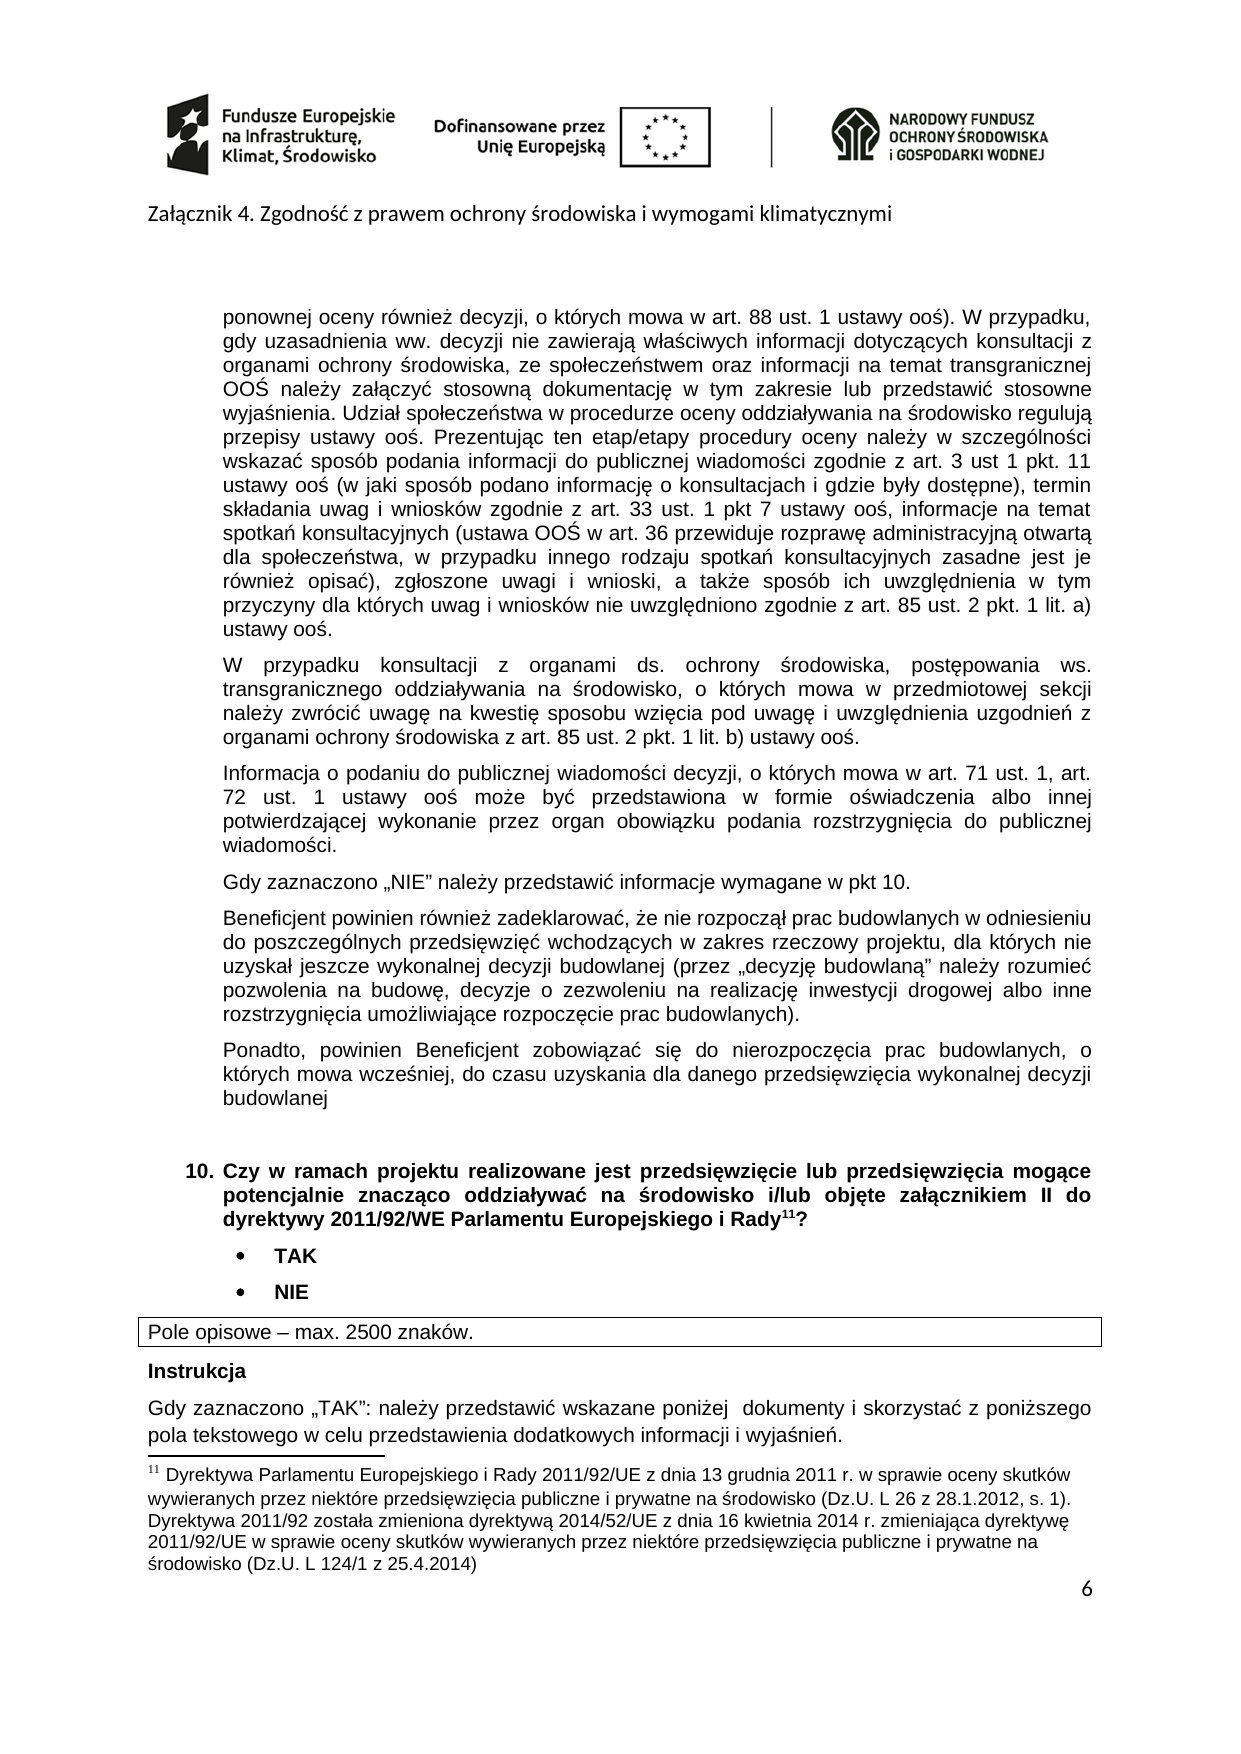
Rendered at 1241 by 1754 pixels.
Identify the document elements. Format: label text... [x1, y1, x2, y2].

text Beneficjent powinien również zadeklarować, że nie rozpoczął prac budowlanych w odniesieniu do poszczególnych przedsięwzięć wchodzących w zakres rzeczowy projektu, dla których nie uzyskał jeszcze wykonalnej decyzji budowlanej (przez „decyzję budowlaną” należy rozumieć pozwolenia na budowę, decyzje o zezwoleniu na realizację inwestycji drogowej albo inne rozstrzygnięcia umożliwiające rozpoczęcie prac budowlanych). [223, 906, 1093, 1026]
list NIE [237, 1280, 1093, 1304]
list Czy w ramach projektu realizowane jest przedsięwzięcie lub przedsięwzięcia mogące potencjalnie znacząco oddziaływać na środowisko i/lub objęte załącznikiem II do dyrektywy 2011/92/WE Parlamentu Europejskiego i Rady? [185, 1159, 1093, 1231]
text W przypadku konsultacji z organami ds. ochrony środowiska, postępowania ws. transgranicznego oddziaływania na środowisko, o których mowa w przedmiotowej sekcji należy zwrócić uwagę na kwestię sposobu wzięcia pod uwagę i uwzględnienia uzgodnień z organami ochrony środowiska z art. 85 ust. 2 pkt. 1 lit. b) ustawy ooś. [223, 653, 1093, 749]
text Ponadto, powinien Beneficjent zobowiązać się do nierozpoczęcia prac budowlanych, o których mowa wcześniej, do czasu uzyskania dla danego przedsięwzięcia wykonalnej decyzji budowlanej [223, 1038, 1093, 1110]
picture [147, 73, 1092, 195]
text Gdy zaznaczono „TAK”: należy przedstawić wskazane poniżej dokumenty i skorzystać z poniższego pola tekstowego w celu przedstawienia dodatkowych informacji i wyjaśnień. [148, 1396, 1093, 1447]
text Informacja o podaniu do publicznej wiadomości decyzji, o których mowa w art. 71 ust. 1, art. 72 ust. 1 ustawy ooś może być przedstawiona w formie oświadczenia albo innej potwierdzającej wykonanie przez organ obowiązku podania rozstrzygnięcia do publicznej wiadomości. [223, 761, 1093, 857]
text Pole opisowe – max. 2500 znaków. [139, 1318, 1101, 1346]
list TAK [237, 1243, 1093, 1267]
text Gdy zaznaczono „NIE” należy przedstawić informacje wymagane w pkt 10. [223, 869, 1093, 893]
text Instrukcja [148, 1359, 1093, 1383]
